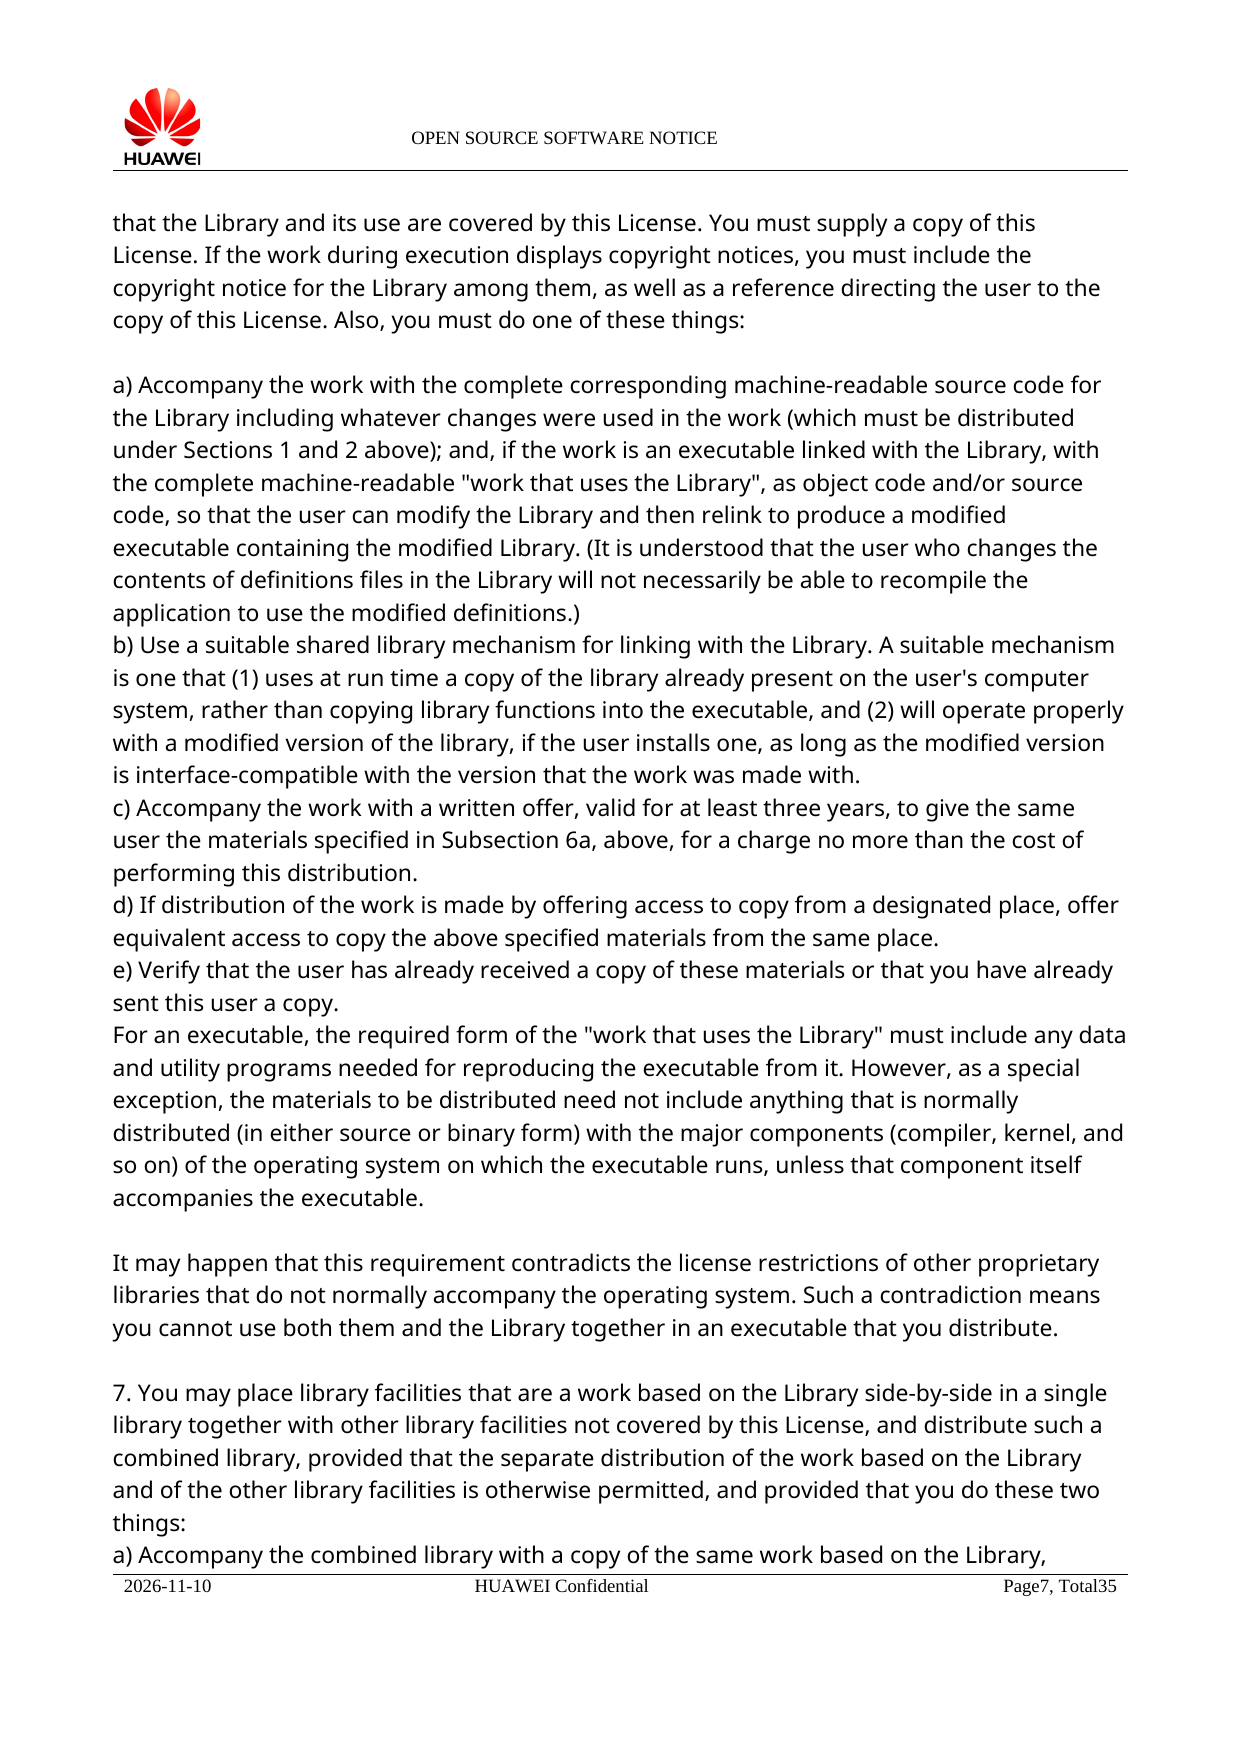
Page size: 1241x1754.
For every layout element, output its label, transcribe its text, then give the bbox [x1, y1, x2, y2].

text a) Accompany the work with the complete corresponding machine-readable source code for the Library including whatever changes were used in the work (which must be distributed under Sections 1 and 2 above); and, if the work is an executable linked with the Library, with the complete machine-readable "work that uses the Library", as object code and/or source code, so that the user can modify the Library and then relink to produce a modified executable containing the modified Library. (It is understood that the user who changes the contents of definitions files in the Library will not necessarily be able to recompile the application to use the modified definitions.) [112, 369, 1128, 629]
text It may happen that this requirement contradicts the license restrictions of other proprietary libraries that do not normally accompany the operating system. Such a contradiction means you cannot use both them and the Library together in an executable that you distribute. [112, 1246, 1128, 1344]
text e) Verify that the user has already received a copy of these materials or that you have already sent this user a copy. [112, 954, 1128, 1019]
text d) If distribution of the work is made by offering access to copy from a designated place, offer equivalent access to copy the above specified materials from the same place. [112, 889, 1128, 954]
text c) Accompany the work with a written offer, valid for at least three years, to give the same user the materials specified in Subsection 6a, above, for a charge no more than the cost of performing this distribution. [112, 791, 1128, 889]
text 7. You may place library facilities that are a work based on the Library side-by-side in a single library together with other library facilities not covered by this License, and distribute such a combined library, provided that the separate distribution of the work based on the Library and of the other library facilities is otherwise permitted, and provided that you do these two things: [112, 1376, 1128, 1539]
text b) Use a suitable shared library mechanism for linking with the Library. A suitable mechanism is one that (1) uses at run time a copy of the library already present on the user's computer system, rather than copying library functions into the executable, and (2) will operate properly with a modified version of the library, if the user installs one, as long as the modified version is interface-compatible with the version that the work was made with. [112, 629, 1128, 791]
text For an executable, the required form of the "work that uses the Library" must include any data and utility programs needed for reproducing the executable from it. However, as a special exception, the materials to be distributed need not include anything that is normally distributed (in either source or binary form) with the major components (compiler, kernel, and so on) of the operating system on which the executable runs, unless that component itself accompanies the executable. [112, 1019, 1128, 1214]
picture [124, 88, 201, 165]
